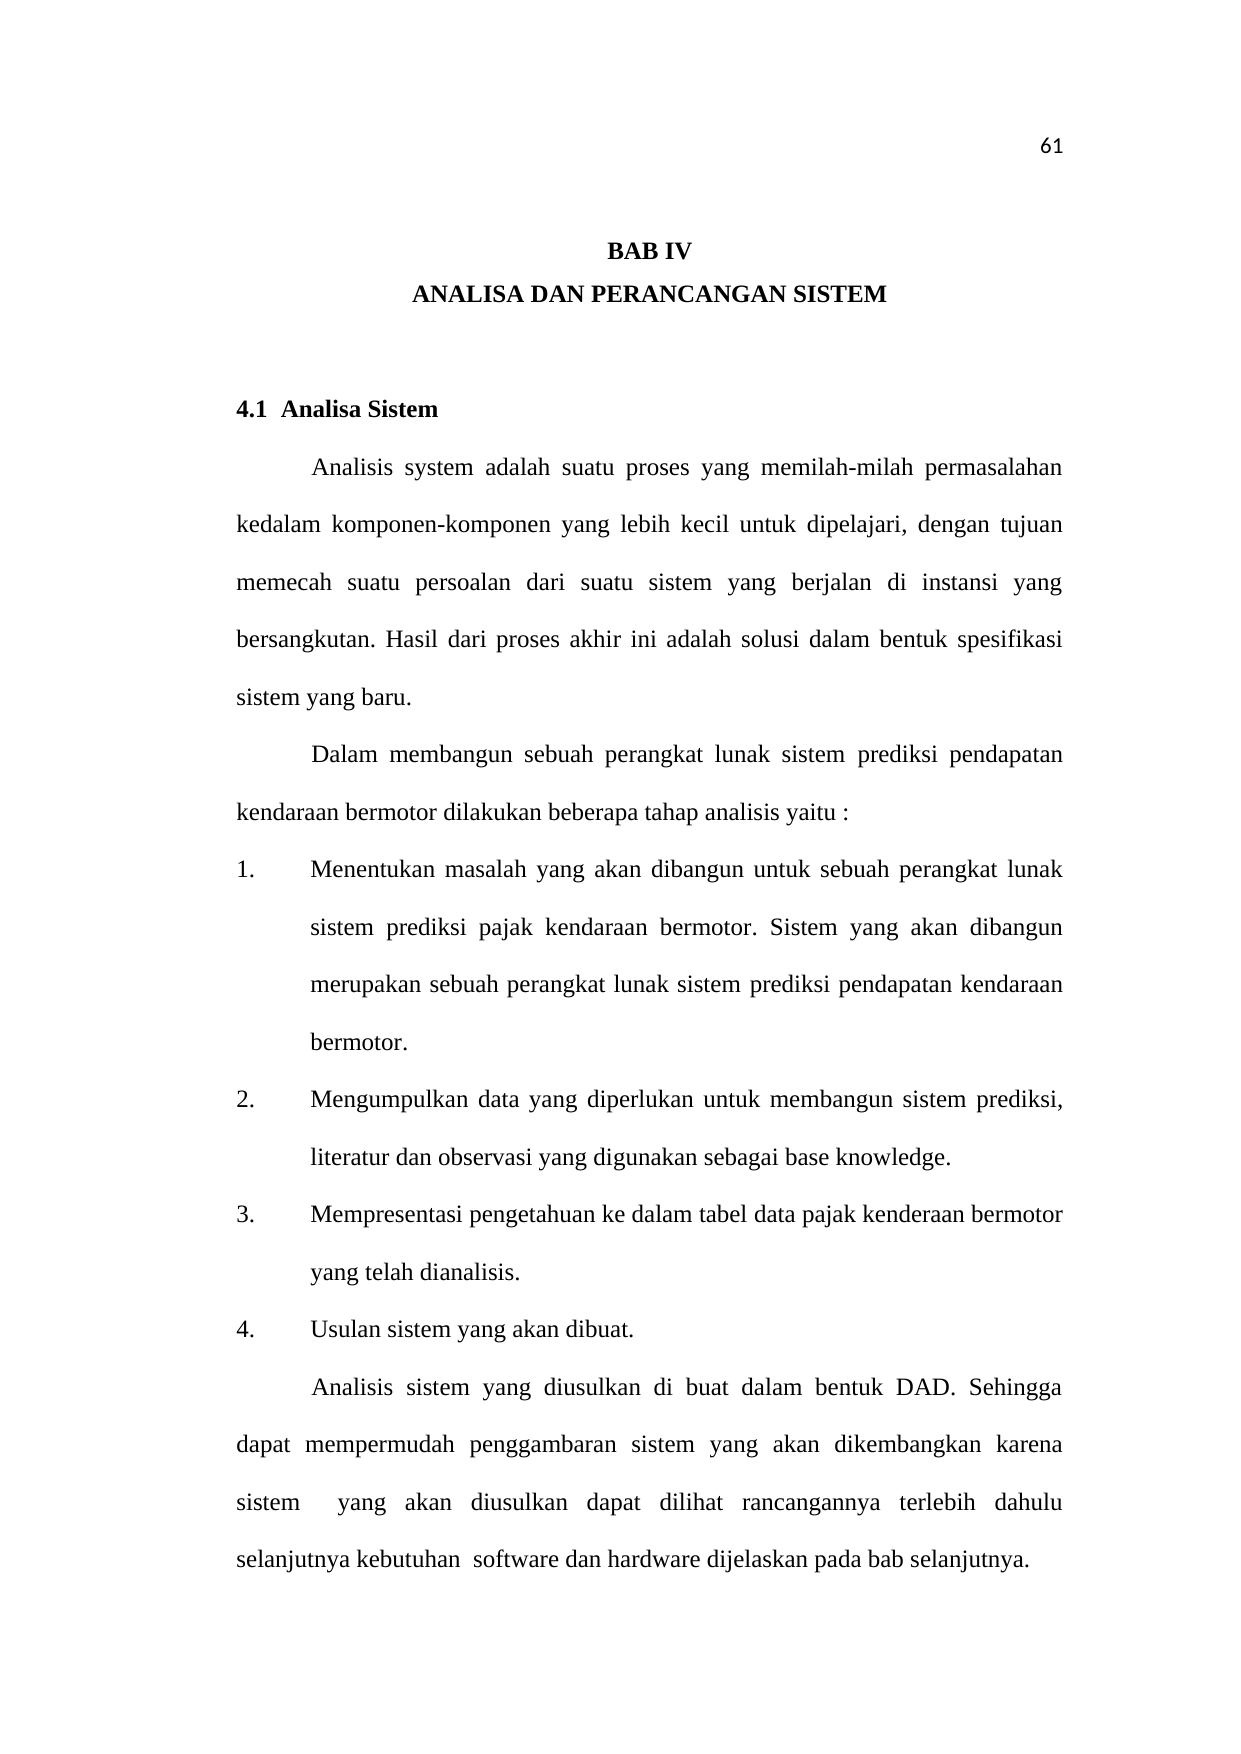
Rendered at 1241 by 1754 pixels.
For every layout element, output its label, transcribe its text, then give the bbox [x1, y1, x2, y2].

text Dalam membangun sebuah perangkat lunak sistem prediksi pendapatan kendaraan bermotor dilakukan beberapa tahap analisis yaitu : [236, 739, 1063, 826]
text 1. Menentukan masalah yang akan dibangun untuk sebuah perangkat lunak sistem prediksi pajak kendaraan bermotor. Sistem yang akan dibangun merupakan sebuah perangkat lunak sistem prediksi pendapatan kendaraan bermotor. [236, 854, 1063, 1056]
text 4. Usulan sistem yang akan dibuat. [236, 1314, 1063, 1343]
text BAB IV [236, 236, 1063, 265]
text Analisis sistem yang diusulkan di buat dalam bentuk DAD. Sehingga dapat mempermudah penggambaran sistem yang akan dikembangkan karena sistem yang akan diusulkan dapat dilihat rancangannya terlebih dahulu selanjutnya kebutuhan software dan hardware dijelaskan pada bab selanjutnya. [236, 1372, 1063, 1573]
text 2. Mengumpulkan data yang diperlukan untuk membangun sistem prediksi, literatur dan observasi yang digunakan sebagai base knowledge. [236, 1084, 1063, 1171]
text 3. Mempresentasi pengetahuan ke dalam tabel data pajak kenderaan bermotor yang telah dianalisis. [236, 1199, 1063, 1286]
text Analisis system adalah suatu proses yang memilah-milah permasalahan kedalam komponen-komponen yang lebih kecil untuk dipelajari, dengan tujuan memecah suatu persoalan dari suatu sistem yang berjalan di instansi yang bersangkutan. Hasil dari proses akhir ini adalah solusi dalam bentuk spesifikasi sistem yang baru. [236, 452, 1063, 711]
text ANALISA DAN PERANCANGAN SISTEM [236, 279, 1063, 308]
text 4.1 Analisa Sistem [236, 394, 1063, 423]
